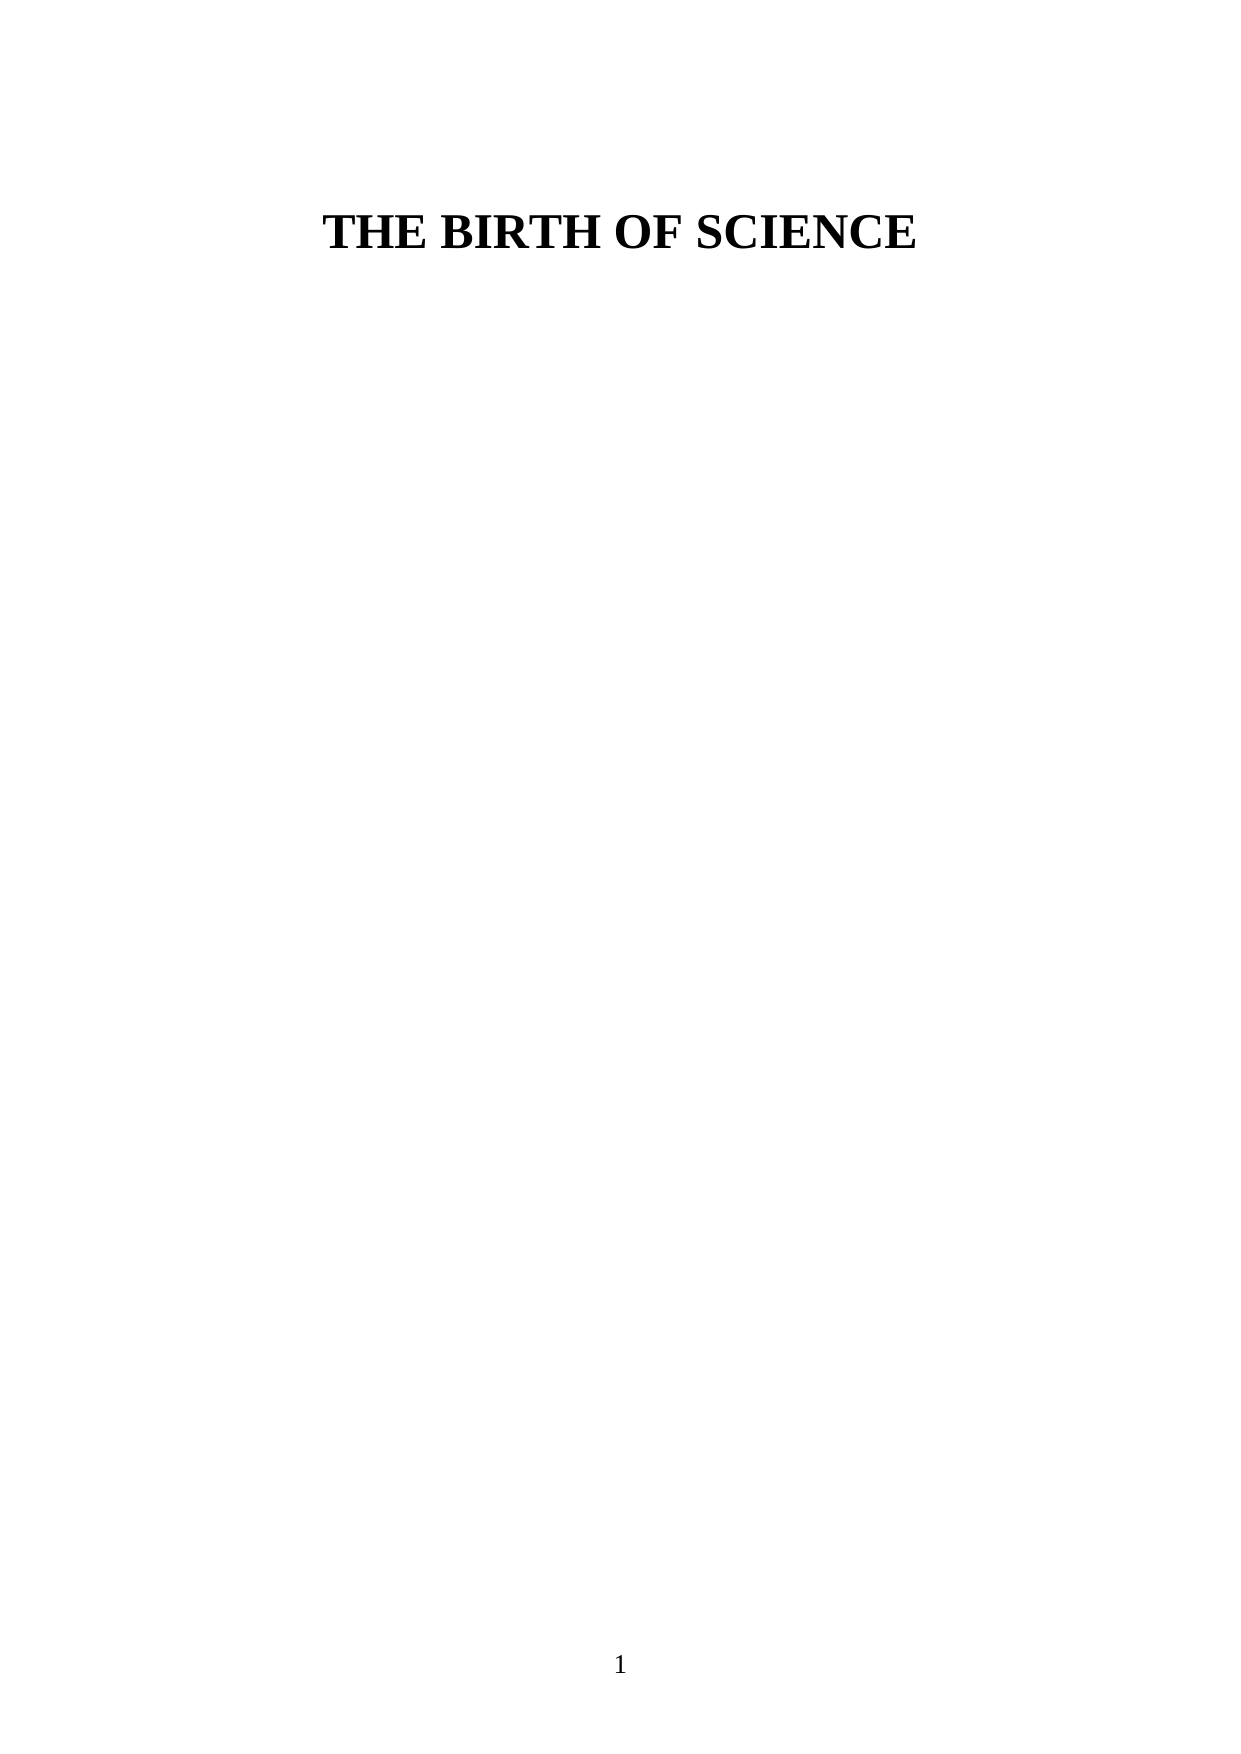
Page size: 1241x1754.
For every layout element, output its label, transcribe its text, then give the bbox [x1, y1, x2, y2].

text THE BIRTH OF SCIENCE [236, 202, 1004, 260]
